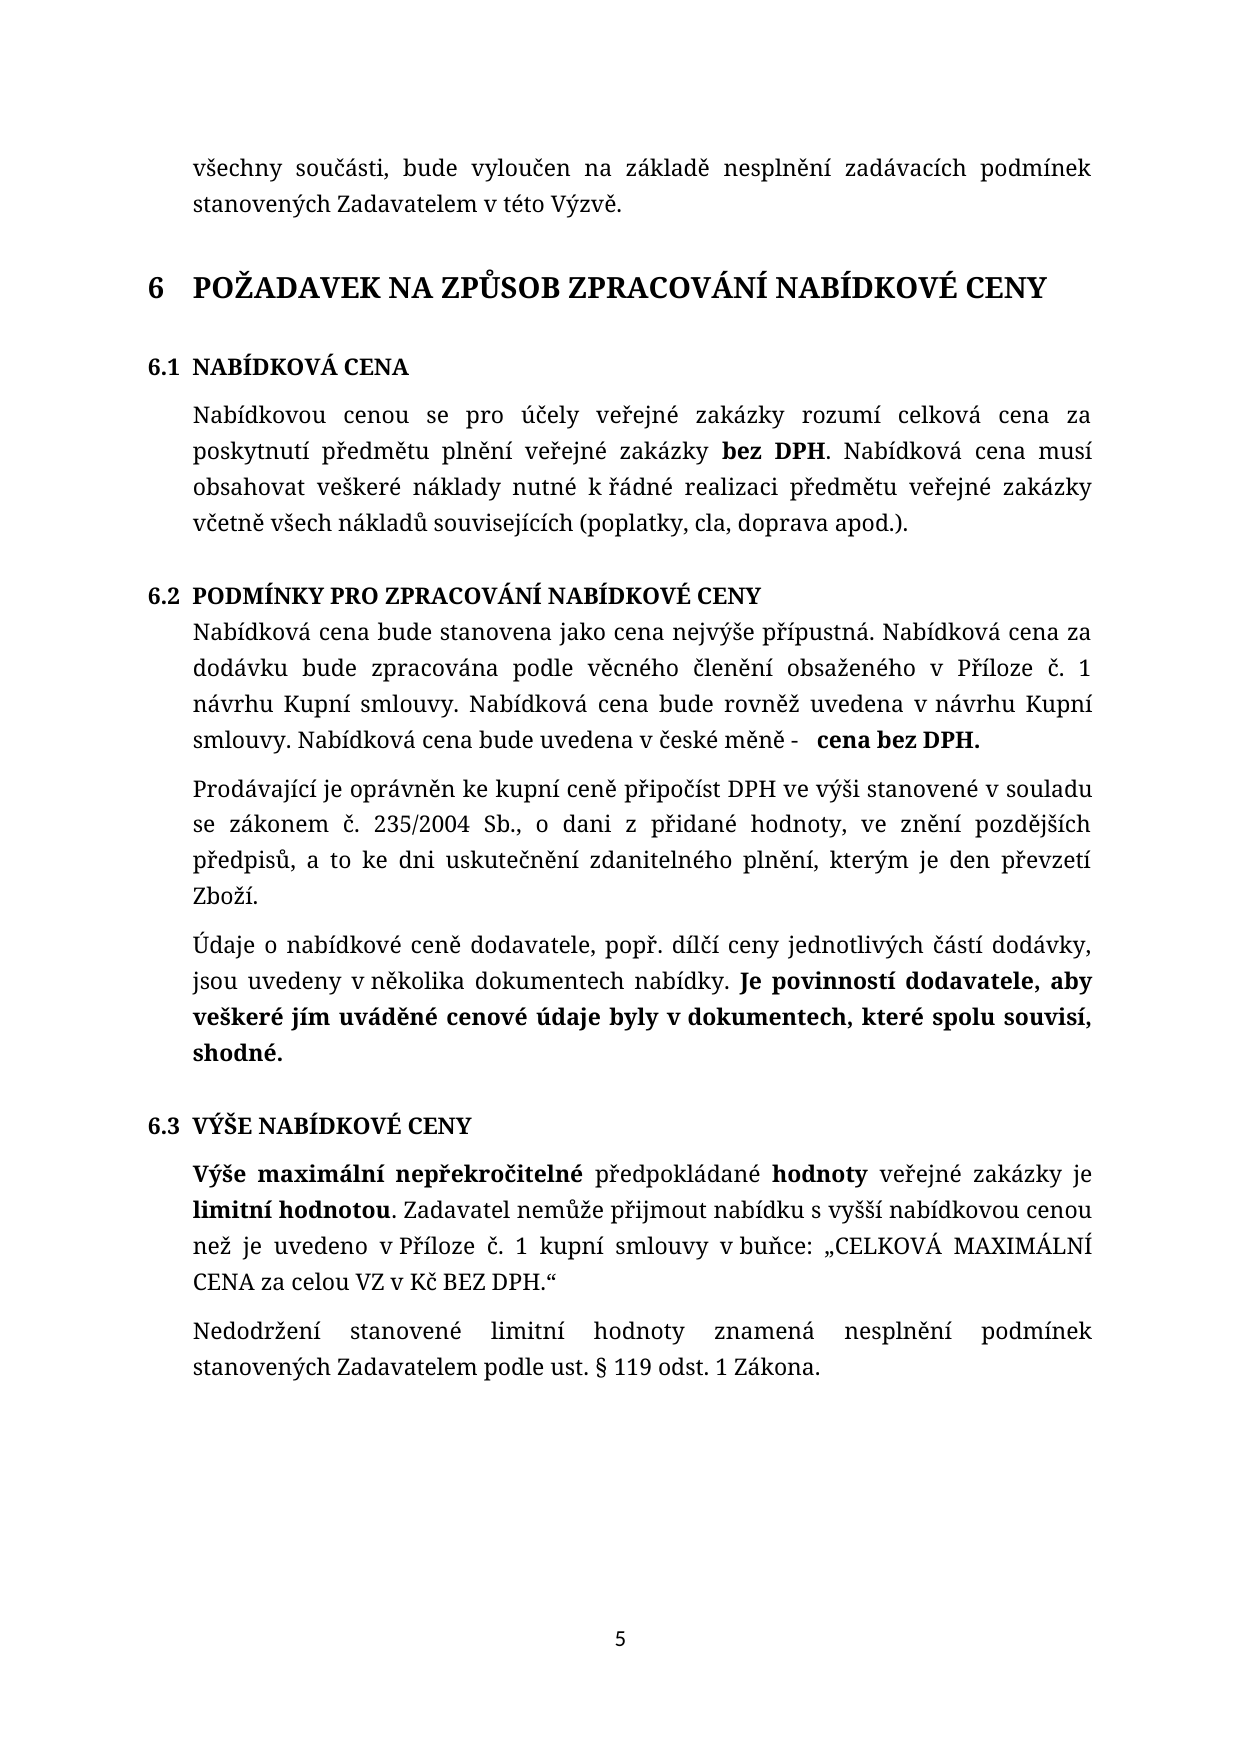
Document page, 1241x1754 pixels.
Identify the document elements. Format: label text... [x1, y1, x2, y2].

subtitle PODMÍNKY PRO ZPRACOVÁNÍ NABÍDKOVÉ CENY [148, 580, 1092, 612]
subtitle VÝŠE NABÍDKOVÉ CENY [148, 1110, 1092, 1141]
subtitle POŽADAVEK NA ZPŮSOB ZPRACOVÁNÍ NABÍDKOVÉ CENY [148, 267, 1092, 307]
text Nabídkovou cenou se pro účely veřejné zakázky rozumí celková cena za poskytnutí předmětu plnění veřejné zakázky bez DPH. Nabídková cena musí obsahovat veškeré náklady nutné k řádné realizaci předmětu veřejné zakázky včetně všech nákladů souvisejících (poplatky, cla, doprava apod.). [193, 399, 1092, 538]
text Výše maximální nepřekročitelné předpokládané hodnoty veřejné zakázky je limitní hodnotou. Zadavatel nemůže přijmout nabídku s vyšší nabídkovou cenou než je uvedeno v Příloze č. 1 kupní smlouvy v buňce: „CELKOVÁ MAXIMÁLNÍ CENA za celou VZ v Kč BEZ DPH.“ [193, 1158, 1092, 1297]
text Nabídková cena bude stanovena jako cena nejvýše přípustná. Nabídková cena za dodávku bude zpracována podle věcného členění obsaženého v Příloze č. 1 návrhu Kupní smlouvy. Nabídková cena bude rovněž uvedena v návrhu Kupní smlouvy. Nabídková cena bude uvedena v české měně - cena bez DPH. [193, 616, 1092, 755]
text Údaje o nabídkové ceně dodavatele, popř. dílčí ceny jednotlivých částí dodávky, jsou uvedeny v několika dokumentech nabídky. Je povinností dodavatele, aby veškeré jím uváděné cenové údaje byly v dokumentech, které spolu souvisí, shodné. [193, 929, 1092, 1068]
subtitle NABÍDKOVÁ CENA [148, 351, 1092, 382]
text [193, 152, 1092, 219]
text Prodávající je oprávněn ke kupní ceně připočíst DPH ve výši stanovené v souladu se zákonem č. 235/2004 Sb., o dani z přidané hodnoty, ve znění pozdějších předpisů, a to ke dni uskutečnění zdanitelného plnění, kterým je den převzetí Zboží. [193, 772, 1092, 912]
text Nedodržení stanovené limitní hodnoty znamená nesplnění podmínek stanovených Zadavatelem podle ust. § 119 odst. 1 Zákona. [193, 1315, 1092, 1382]
